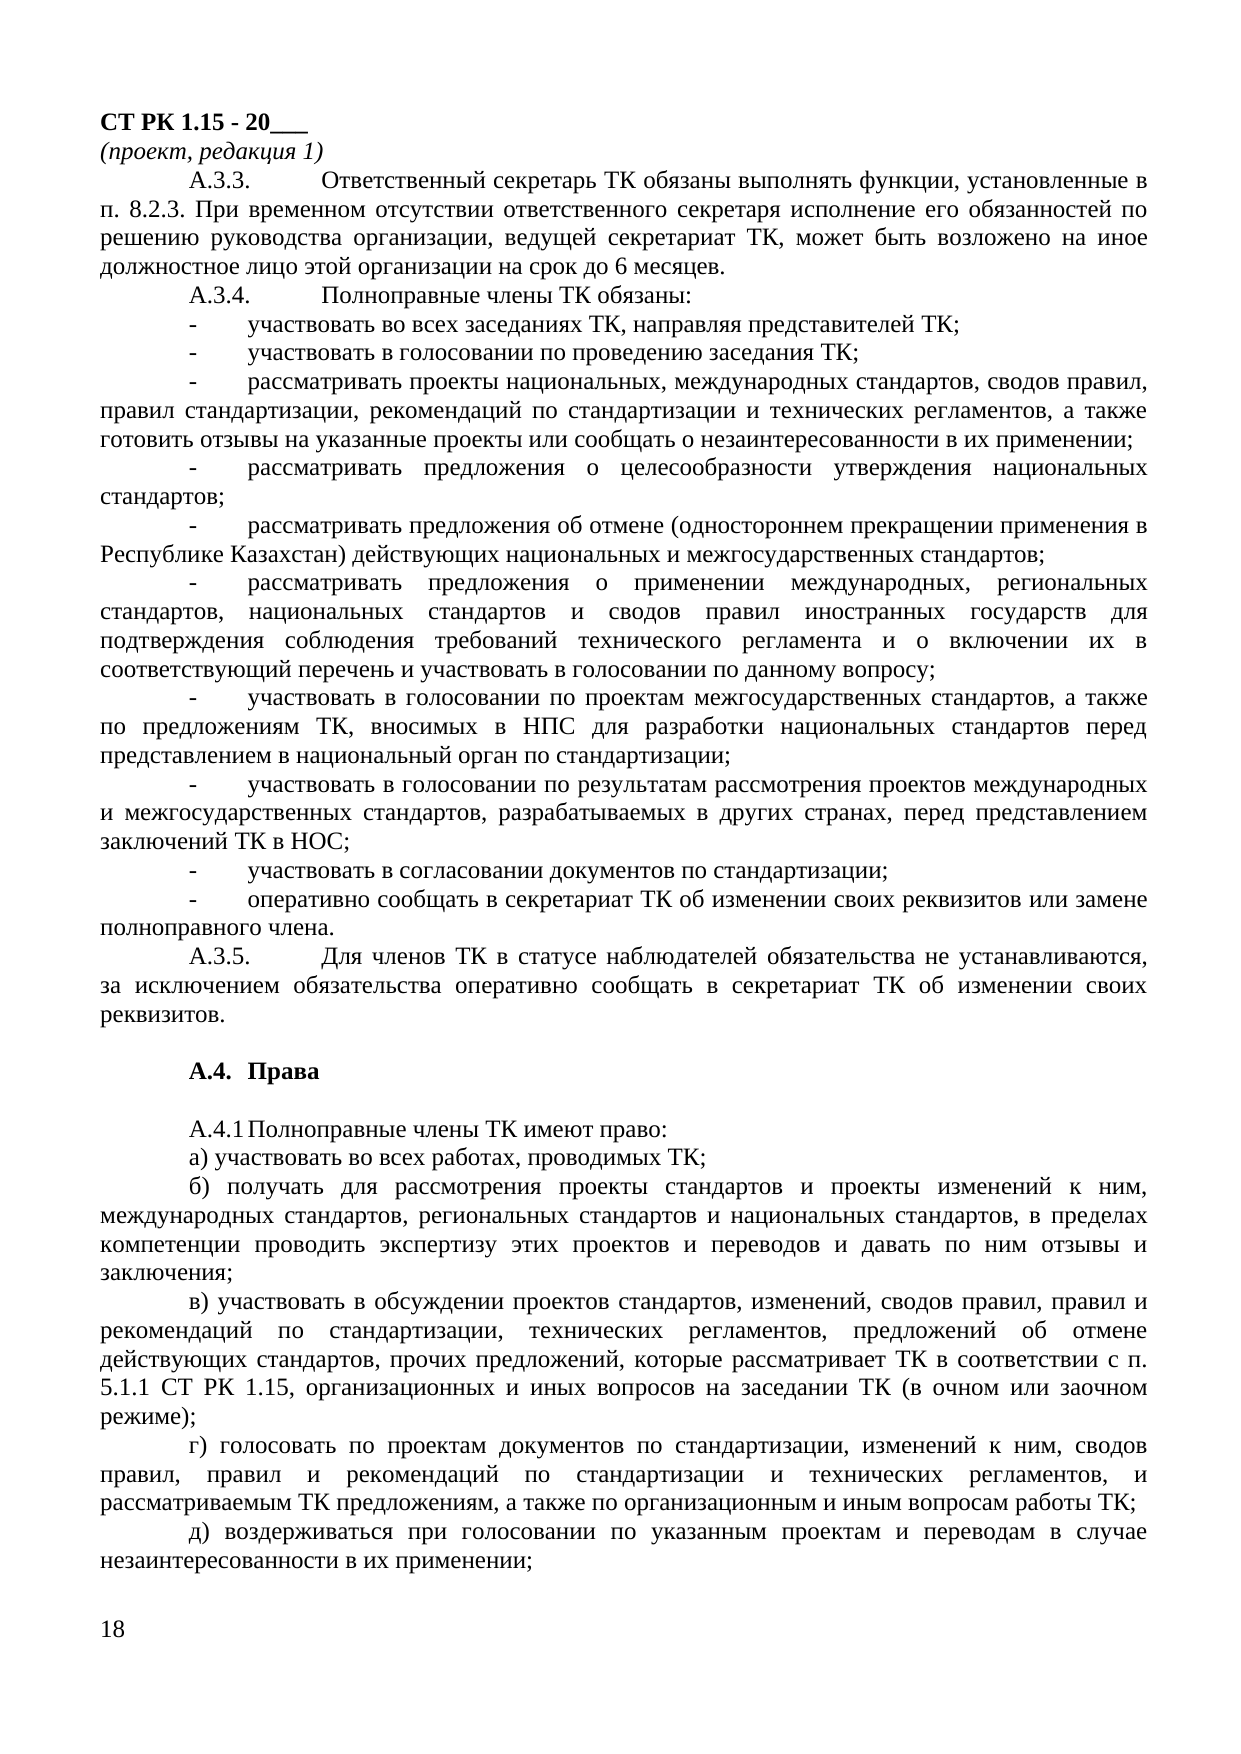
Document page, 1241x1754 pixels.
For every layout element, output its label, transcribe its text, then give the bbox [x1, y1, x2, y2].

text А.3.3. Ответственный секретарь ТК обязаны выполнять функции, установленные в п. 8.2.3. При временном отсутствии ответственного секретаря исполнение его обязанностей по решению руководства организации, ведущей секретариат ТК, может быть возложено на иное должностное лицо этой организации на срок до 6 месяцев. [100, 165, 1148, 280]
text - участвовать в голосовании по проведению заседания ТК; [100, 337, 1148, 366]
text - участвовать в голосовании по результатам рассмотрения проектов международных и межгосударственных стандартов, разрабатываемых в других странах, перед представлением заключений ТК в НОС; [100, 769, 1148, 855]
text - участвовать в голосовании по проектам межгосударственных стандартов, а также по предложениям ТК, вносимых в НПС для разработки национальных стандартов перед представлением в национальный орган по стандартизации; [100, 682, 1148, 769]
text а) участвовать во всех работах, проводимых ТК; [100, 1142, 1148, 1171]
text - участвовать во всех заседаниях ТК, направляя представителей ТК; [100, 309, 1148, 337]
text - рассматривать проекты национальных, международных стандартов, сводов правил, правил стандартизации, рекомендаций по стандартизации и технических регламентов, а также готовить отзывы на указанные проекты или сообщать о незаинтересованности в их применении; [100, 366, 1148, 452]
text - рассматривать предложения о применении международных, региональных стандартов, национальных стандартов и сводов правил иностранных государств для подтверждения соблюдения требований технического регламента и о включении их в соответствующий перечень и участвовать в голосовании по данному вопросу; [100, 567, 1148, 682]
text г) голосовать по проектам документов по стандартизации, изменений к ним, сводов правил, правил и рекомендаций по стандартизации и технических регламентов, и рассматриваемым ТК предложениям, а также по организационным и иным вопросам работы ТК; [100, 1430, 1148, 1516]
text - рассматривать предложения о целесообразности утверждения национальных стандартов; [100, 452, 1148, 510]
text - участвовать в согласовании документов по стандартизации; [100, 855, 1148, 884]
text - оперативно сообщать в секретариат ТК об изменении своих реквизитов или замене полноправного члена. [100, 884, 1148, 941]
text б) получать для рассмотрения проекты стандартов и проекты изменений к ним, международных стандартов, региональных стандартов и национальных стандартов, в пределах компетенции проводить экспертизу этих проектов и переводов и давать по ним отзывы и заключения; [100, 1171, 1148, 1286]
text А.3.5. Для членов ТК в статусе наблюдателей обязательства не устанавливаются, за исключением обязательства оперативно сообщать в секретариат ТК об изменении своих реквизитов. [100, 941, 1148, 1027]
text А.3.4. Полноправные члены ТК обязаны: [100, 280, 1148, 309]
text в) участвовать в обсуждении проектов стандартов, изменений, сводов правил, правил и рекомендаций по стандартизации, технических регламентов, предложений об отмене действующих стандартов, прочих предложений, которые рассматривает ТК в соответствии с п. 5.1.1 СТ РК 1.15, организационных и иных вопросов на заседании ТК (в очном или заочном режиме); [100, 1286, 1148, 1430]
text - рассматривать предложения об отмене (одностороннем прекращении применения в Республике Казахстан) действующих национальных и межгосударственных стандартов; [100, 510, 1148, 567]
text А.4.1 Полноправные члены ТК имеют право: [100, 1114, 1148, 1142]
text д) воздерживаться при голосовании по указанным проектам и переводам в случае незаинтересованности в их применении; [100, 1516, 1148, 1574]
text А.4. Права [100, 1056, 1148, 1085]
